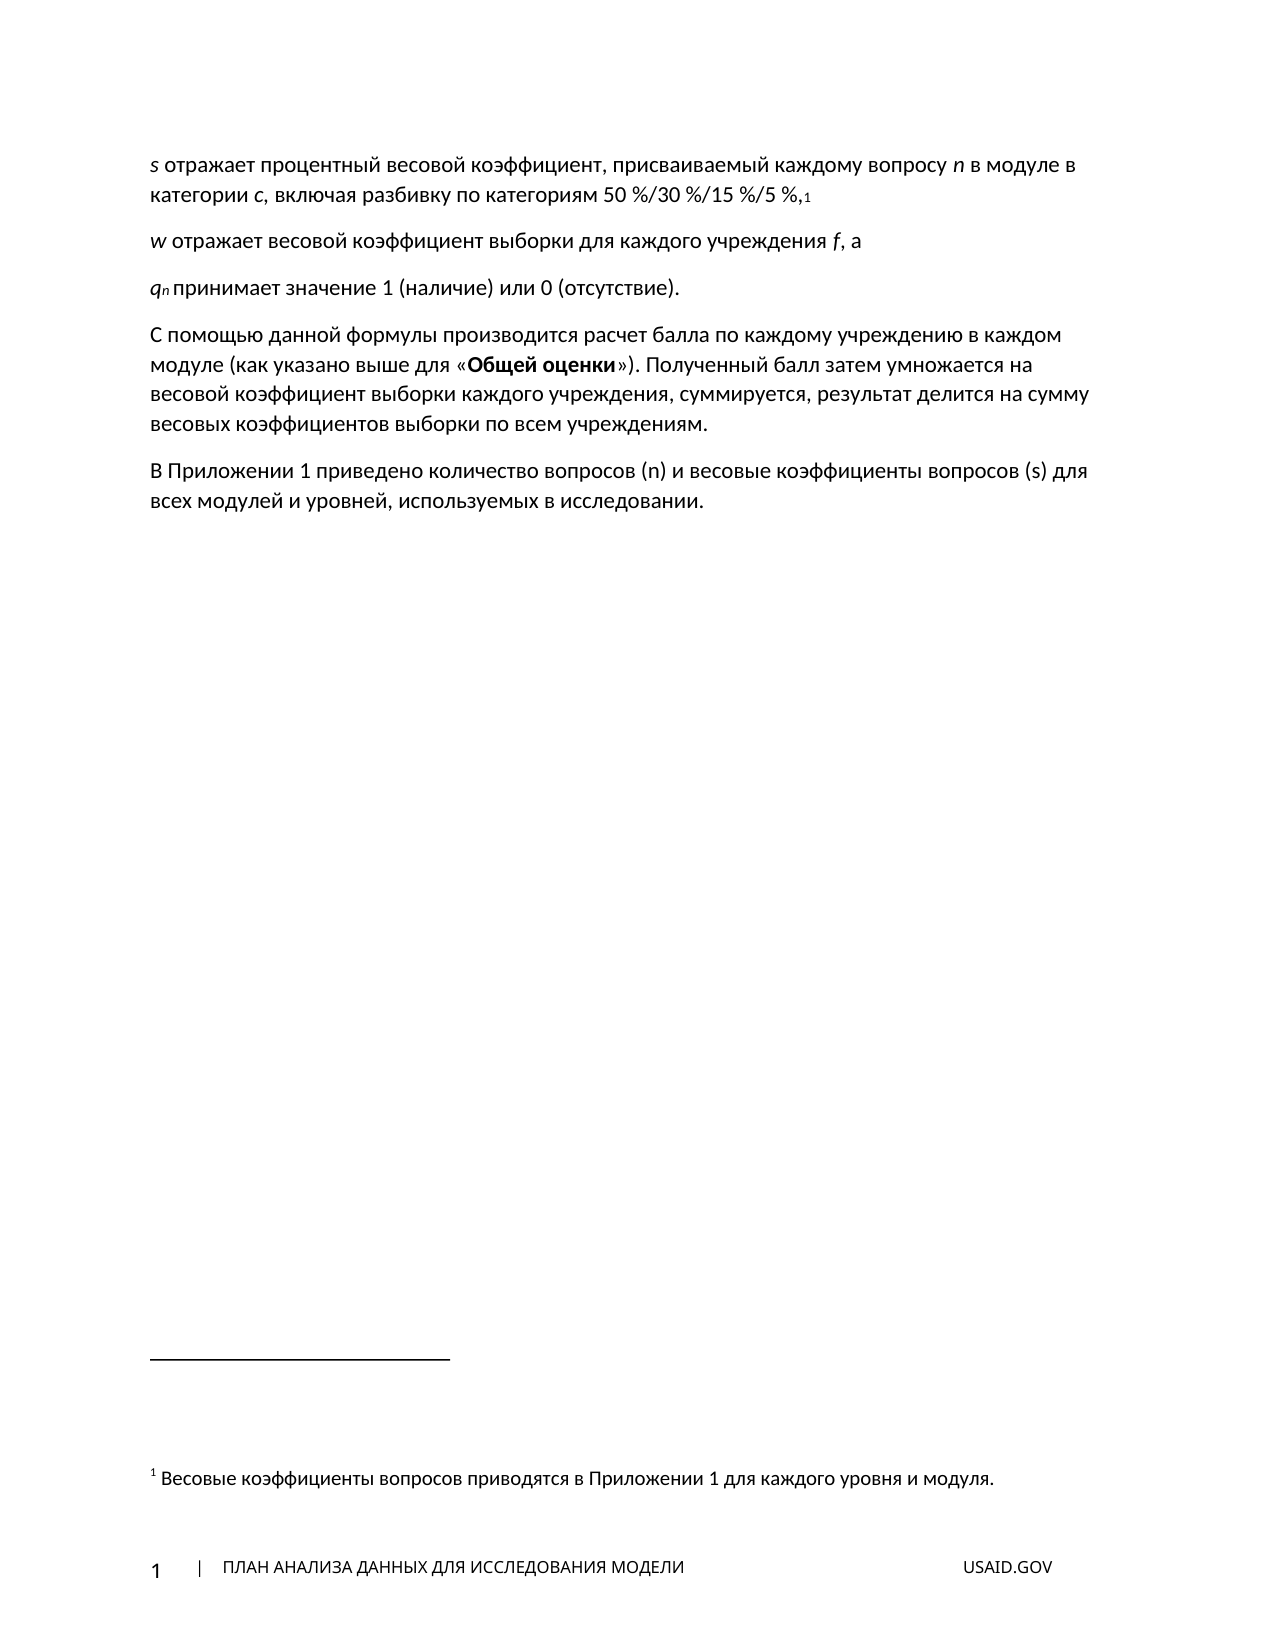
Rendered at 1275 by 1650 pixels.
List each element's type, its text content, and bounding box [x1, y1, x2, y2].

text qn принимает значение 1 (наличие) или 0 (отсутствие). [150, 273, 1194, 301]
text С помощью данной формулы производится расчет балла по каждому учреждению в каждом модуле (как указано выше для «Общей оценки»). Полученный балл затем умножается на весовой коэффициент выборки каждого учреждения, суммируется, результат делится на сумму весовых коэффициентов выборки по всем учреждениям. [150, 320, 1100, 437]
text w отражает весовой коэффициент выборки для каждого учреждения f, а [150, 226, 1194, 254]
text s отражает процентный весовой коэффициент, присваиваемый каждому вопросу n в модуле в категории c, включая разбивку по категориям 50 %/30 %/15 %/5 %,1 [150, 150, 1149, 208]
text В Приложении 1 приведено количество вопросов (n) и весовые коэффициенты вопросов (s) для всех модулей и уровней, используемых в исследовании. [150, 456, 1127, 514]
text 1 Весовые коэффициенты вопросов приводятся в Приложении 1 для каждого уровня и модуля. [150, 1465, 1194, 1490]
